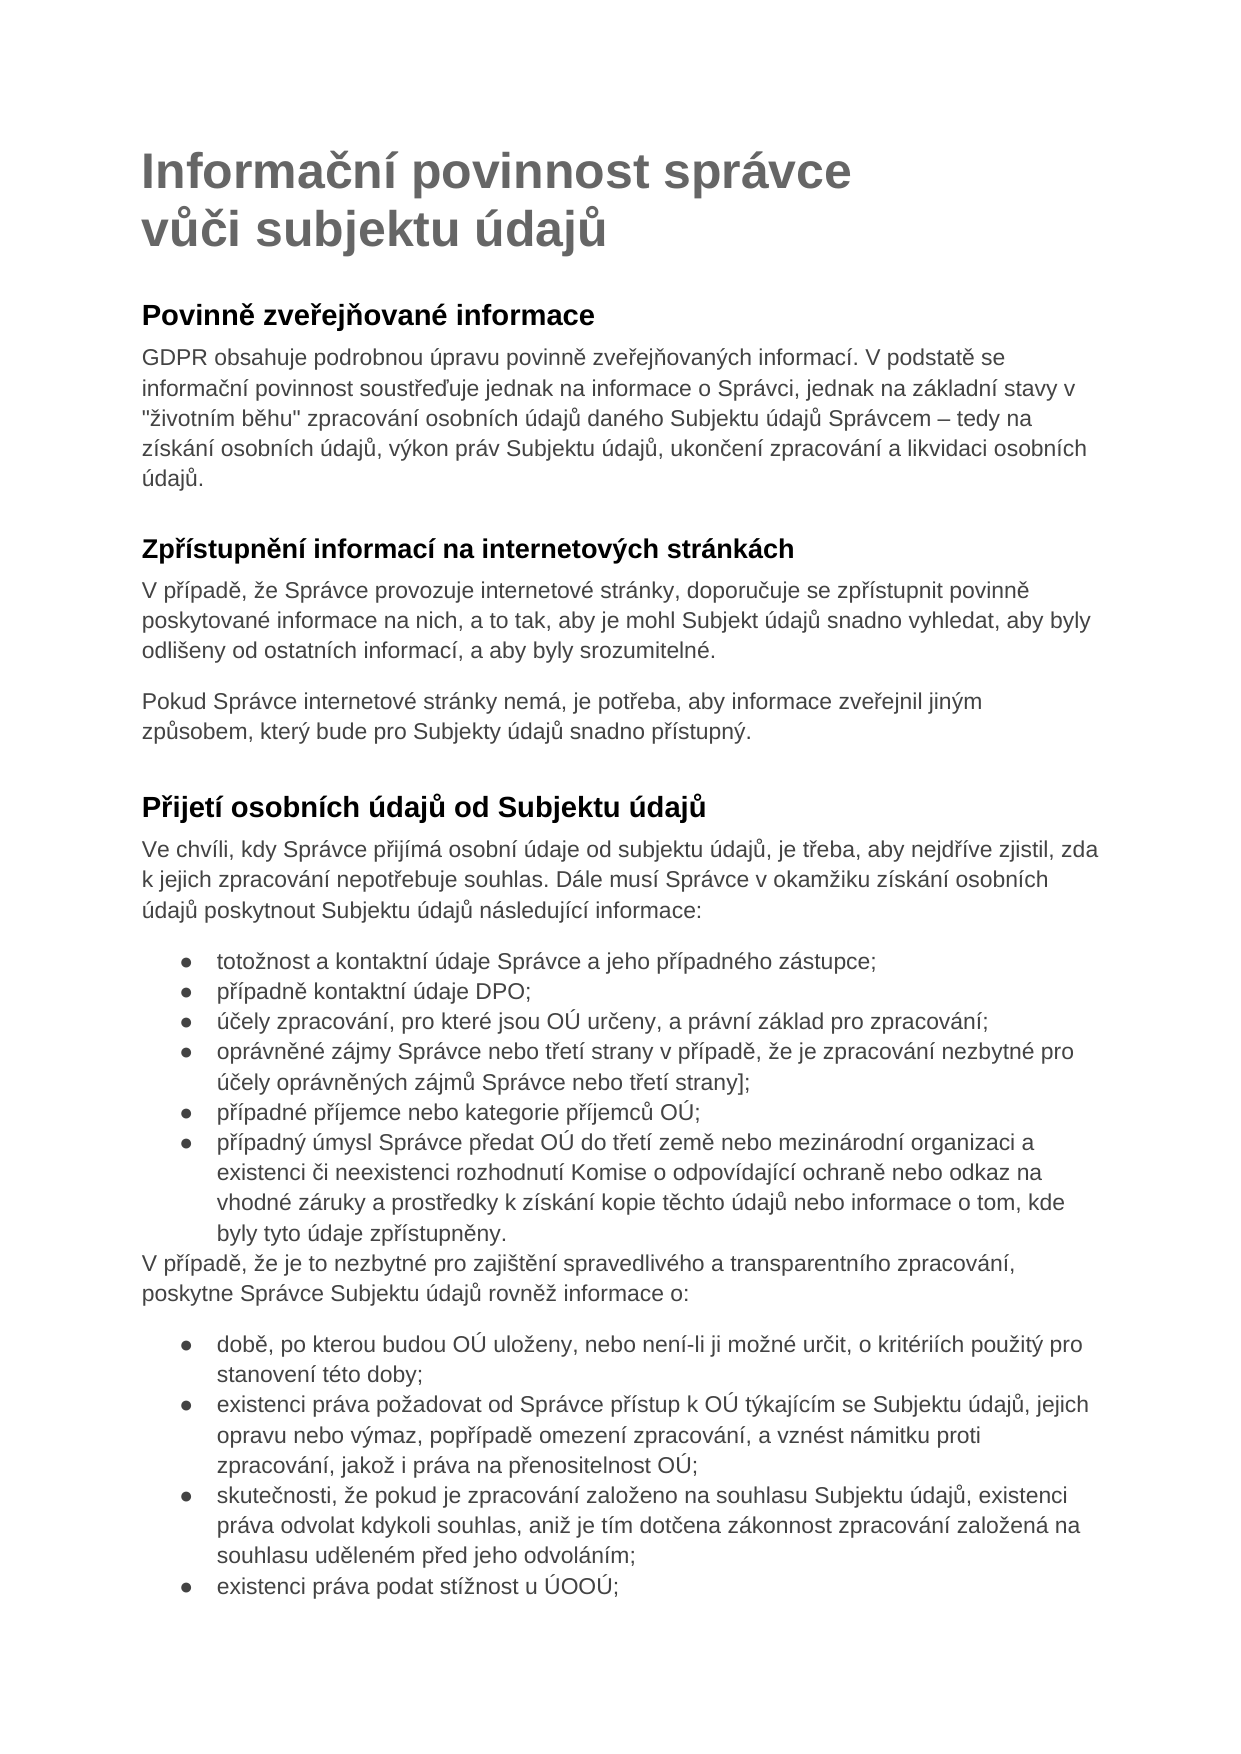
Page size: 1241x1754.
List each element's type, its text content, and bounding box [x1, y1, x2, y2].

list existenci práva podat stížnost u ÚOOÚ; [179, 1573, 1098, 1599]
subtitle Přijetí osobních údajů od Subjektu údajů [142, 790, 1098, 824]
list případně kontaktní údaje DPO; [179, 978, 1098, 1004]
text V případě, že Správce provozuje internetové stránky, doporučuje se zpřístupnit povinně poskytované informace na nich, a to tak, aby je mohl Subjekt údajů snadno vyhledat, aby byly odlišeny od ostatních informací, a aby byly srozumitelné. [142, 577, 1098, 663]
list případný úmysl Správce předat OÚ do třetí země nebo mezinárodní organizaci a existenci či neexistenci rozhodnutí Komise o odpovídající ochraně nebo odkaz na vhodné záruky a prostředky k získání kopie těchto údajů nebo informace o tom, kde byly tyto údaje zpřístupněny. [179, 1129, 1098, 1246]
list skutečnosti, že pokud je zpracování založeno na souhlasu Subjektu údajů, existenci práva odvolat kdykoli souhlas, aniž je tím dotčena zákonnost zpracování založená na souhlasu uděleném před jeho odvoláním; [179, 1482, 1098, 1569]
title Informační povinnost správce vůči subjektu údajů [142, 142, 1098, 257]
text Ve chvíli, kdy Správce přijímá osobní údaje od subjektu údajů, je třeba, aby nejdříve zjistil, zda k jejich zpracování nepotřebuje souhlas. Dále musí Správce v okamžiku získání osobních údajů poskytnout Subjektu údajů následující informace: [142, 836, 1098, 923]
subtitle Zpřístupnění informací na internetových stránkách [142, 533, 1098, 564]
subtitle Povinně zveřejňované informace [142, 298, 1098, 332]
list případné příjemce nebo kategorie příjemců OÚ; [179, 1099, 1098, 1125]
text GDPR obsahuje podrobnou úpravu povinně zveřejňovaných informací. V podstatě se informační povinnost soustřeďuje jednak na informace o Správci, jednak na základní stavy v "životním běhu" zpracování osobních údajů daného Subjektu údajů Správcem – tedy na získání osobních údajů, výkon práv Subjektu údajů, ukončení zpracování a likvidaci osobních údajů. [142, 344, 1098, 492]
list existenci práva požadovat od Správce přístup k OÚ týkajícím se Subjektu údajů, jejich opravu nebo výmaz, popřípadě omezení zpracování, a vznést námitku proti zpracování, jakož i práva na přenositelnost OÚ; [179, 1391, 1098, 1478]
list oprávněné zájmy Správce nebo třetí strany v případě, že je zpracování nezbytné pro účely oprávněných zájmů Správce nebo třetí strany]; [179, 1038, 1098, 1095]
text Pokud Správce internetové stránky nemá, je potřeba, aby informace zveřejnil jiným způsobem, který bude pro Subjekty údajů snadno přístupný. [142, 688, 1098, 745]
list účely zpracování, pro které jsou OÚ určeny, a právní základ pro zpracování; [179, 1008, 1098, 1034]
list totožnost a kontaktní údaje Správce a jeho případného zástupce; [179, 948, 1098, 974]
text V případě, že je to nezbytné pro zajištění spravedlivého a transparentního zpracování, poskytne Správce Subjektu údajů rovněž informace o: [142, 1250, 1098, 1306]
list době, po kterou budou OÚ uloženy, nebo není-li ji možné určit, o kritériích použitý pro stanovení této doby; [179, 1331, 1098, 1388]
